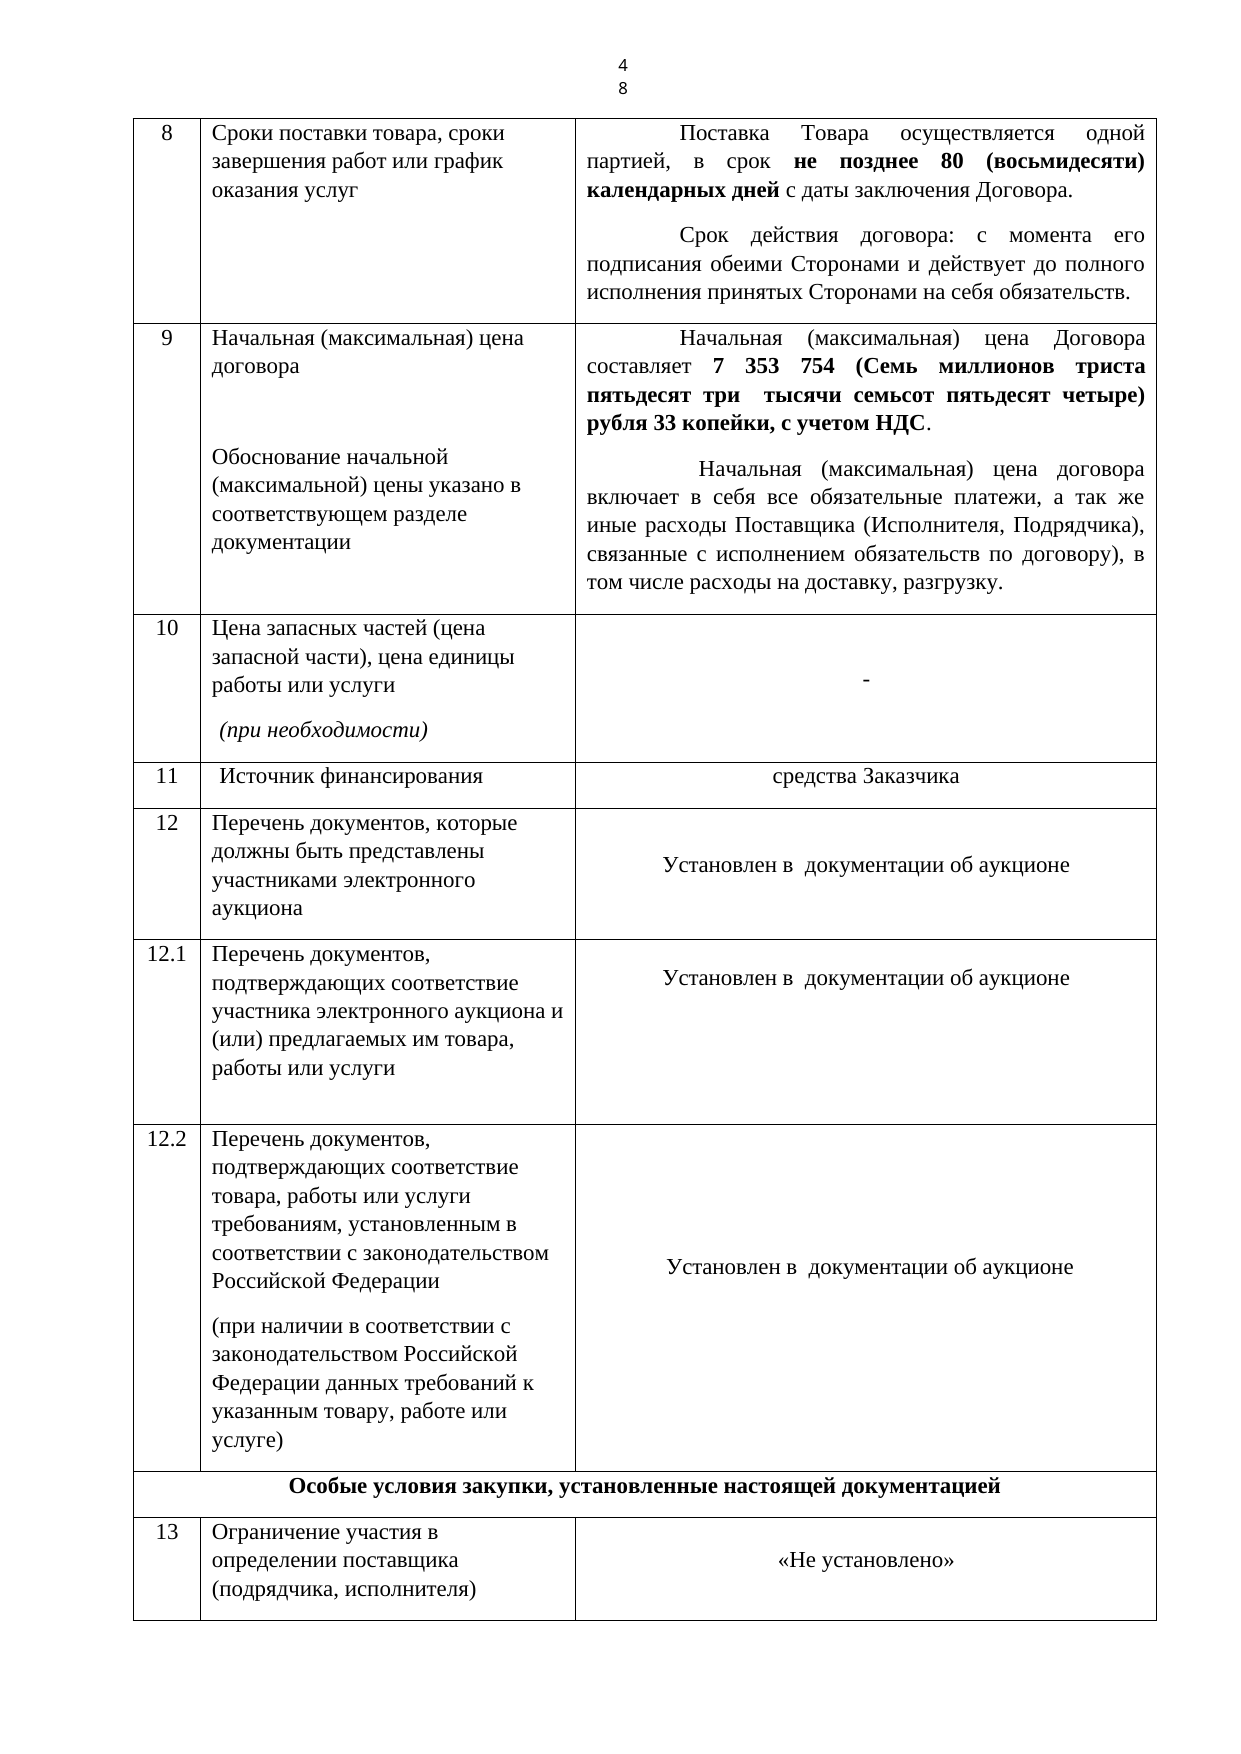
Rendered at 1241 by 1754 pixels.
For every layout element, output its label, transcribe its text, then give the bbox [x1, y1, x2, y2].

table_cell Особые условия закупки, установленные настоящей документацией [134, 1472, 1156, 1517]
table_cell Установлен в документации об аукционе [576, 940, 1156, 1124]
table_cell 8 [134, 119, 200, 323]
table_cell 12 [134, 809, 200, 939]
table_cell «Не установлено» [576, 1518, 1156, 1620]
table_cell Начальная (максимальная) цена договора Обоснование начальной (максимальной) цены указано в соответствующем разделе документации [201, 324, 575, 613]
table_cell Ограничение участия в определении поставщика (подрядчика, исполнителя) [201, 1518, 575, 1620]
table_cell Начальная (максимальная) цена Договора составляет 7 353 754 (Семь миллионов триста пятьдесят три тысячи семьсот пятьдесят четыре) рубля 33 копейки, с учетом НДС. Начальная (максимальная) цена договора включает в себя все обязательные платежи, а так же иные расходы Поставщика (Исполнителя, Подрядчика), связанные с исполнением обязательств по договору), в том числе расходы на доставку, разгрузку. [576, 324, 1156, 613]
table_cell 9 [134, 324, 200, 613]
table_cell Источник финансирования [201, 763, 575, 808]
table_cell Поставка Товара осуществляется одной партией, в срок не позднее 80 (восьмидесяти) календарных дней с даты заключения Договора. Срок действия договора: с момента его подписания обеими Сторонами и действует до полного исполнения принятых Сторонами на себя обязательств. [576, 119, 1156, 323]
table_cell Перечень документов, подтверждающих соответствие товара, работы или услуги требованиям, установленным в соответствии с законодательством Российской Федерации (при наличии в соответствии с законодательством Российской Федерации данных требований к указанным товару, работе или услуге) [201, 1125, 575, 1471]
table_cell 11 [134, 763, 200, 808]
table_cell Сроки поставки товара, сроки завершения работ или график оказания услуг [201, 119, 575, 323]
table_cell 13 [134, 1518, 200, 1620]
table_cell 12.1 [134, 940, 200, 1124]
table_cell Перечень документов, которые должны быть представлены участниками электронного аукциона [201, 809, 575, 939]
table_cell - [576, 615, 1156, 762]
table_cell Установлен в документации об аукционе [576, 809, 1156, 939]
table_cell 12.2 [134, 1125, 200, 1471]
table_cell средства Заказчика [576, 763, 1156, 808]
table_cell Перечень документов, подтверждающих соответствие участника электронного аукциона и (или) предлагаемых им товара, работы или услуги [201, 940, 575, 1124]
table_cell Установлен в документации об аукционе [576, 1125, 1156, 1471]
table_cell Цена запасных частей (цена запасной части), цена единицы работы или услуги (при необходимости) [201, 615, 575, 762]
table_cell 10 [134, 615, 200, 762]
